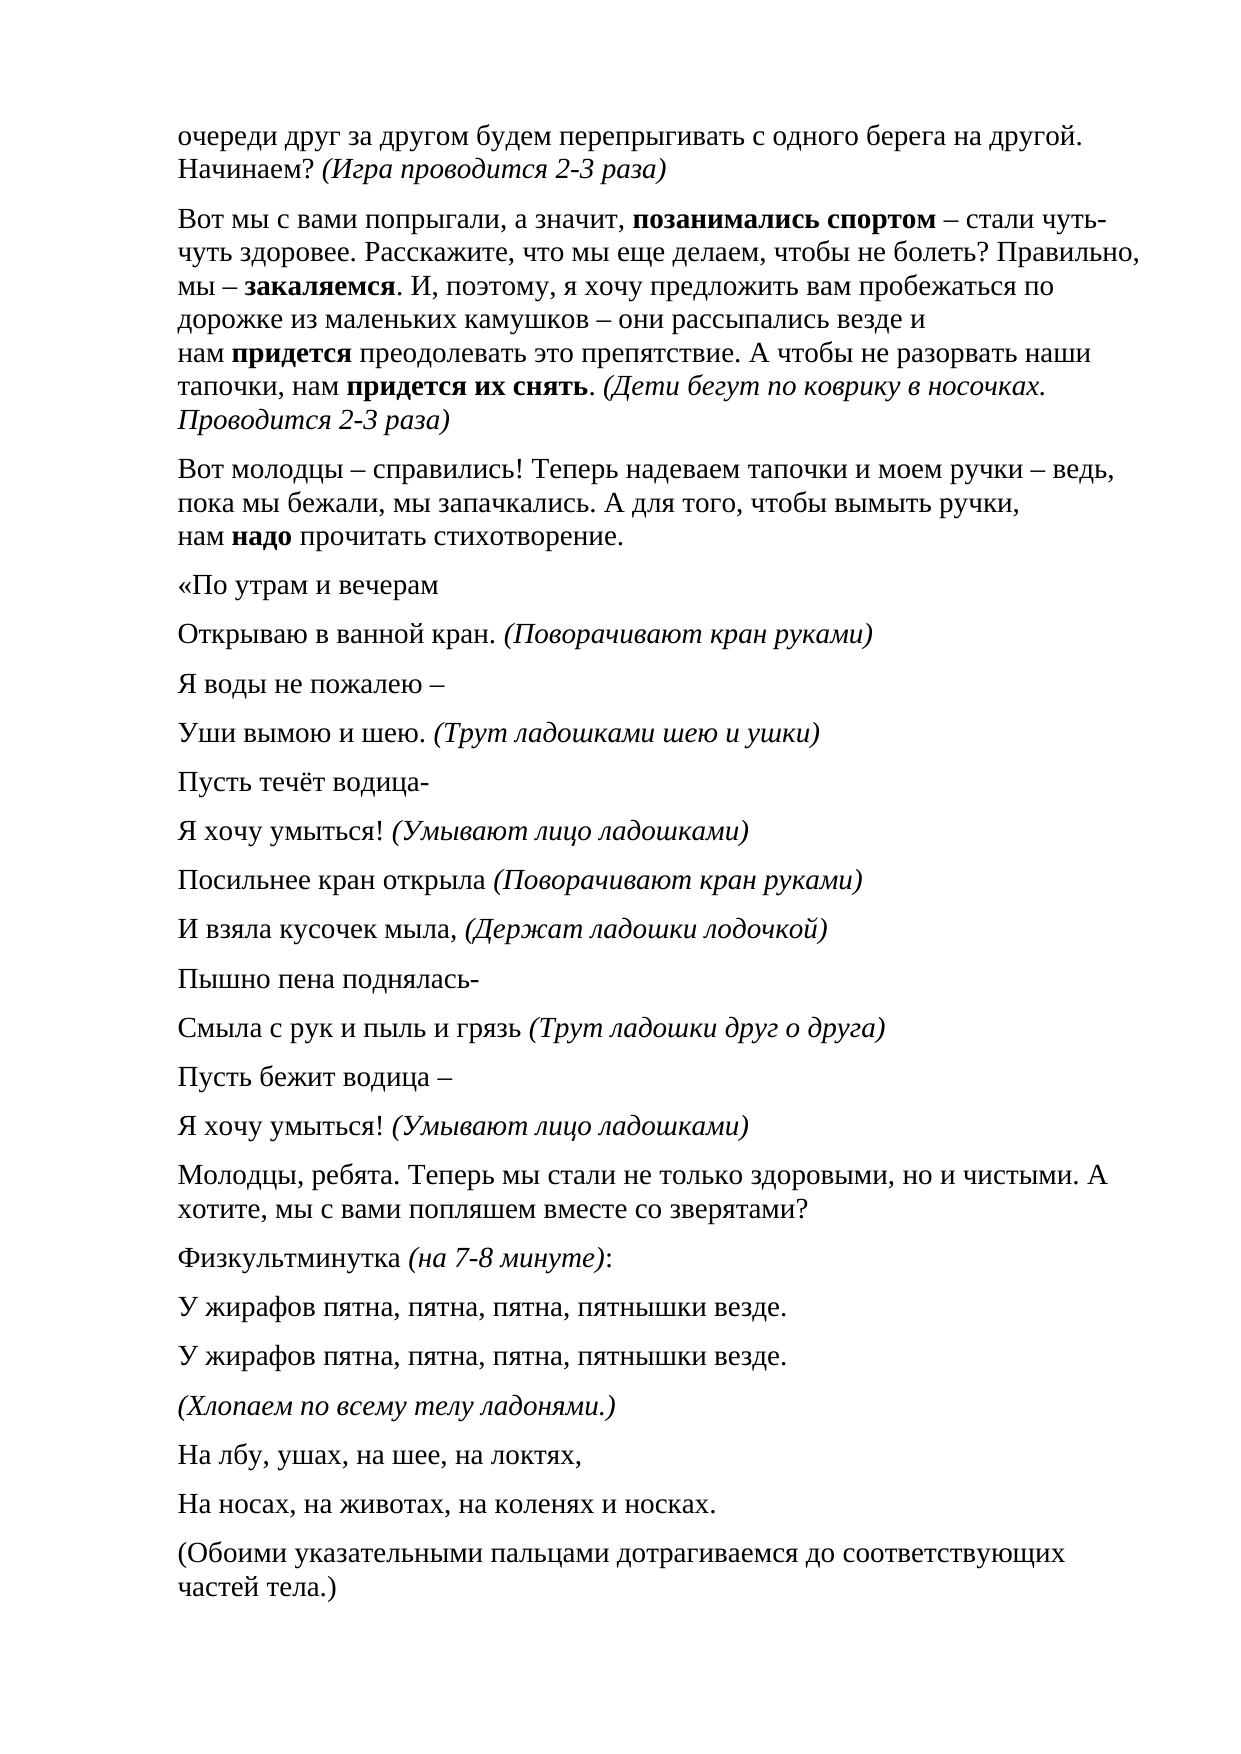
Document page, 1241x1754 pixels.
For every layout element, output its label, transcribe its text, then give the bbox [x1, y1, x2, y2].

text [177, 118, 1152, 185]
text «По утрам и вечерам [177, 567, 1152, 601]
text Я воды не пожалею – [177, 666, 1152, 699]
text И взяла кусочек мыла, (Держат ладошки лодочкой) [177, 912, 1152, 945]
text Молодцы, ребята. Теперь мы стали не только здоровыми, но и чистыми. А хотите, мы с вами попляшем вместе со зверятами? [177, 1157, 1152, 1224]
text Открываю в ванной кран. (Поворачивают кран руками) [177, 617, 1152, 650]
text У жирафов пятна, пятна, пятна, пятнышки везде. [177, 1289, 1152, 1323]
text Физкультминутка (на 7-8 минуте): [177, 1240, 1152, 1274]
text На носах, на животах, на коленях и носках. [177, 1486, 1152, 1519]
text Пышно пена поднялась- [177, 961, 1152, 994]
text Я хочу умыться! (Умывают лицо ладошками) [177, 1108, 1152, 1142]
text У жирафов пятна, пятна, пятна, пятнышки везде. [177, 1338, 1152, 1372]
text (Обоими указательными пальцами дотрагиваемся до соответствующих частей тела.) [177, 1535, 1152, 1602]
text (Хлопаем по всему телу ладонями.) [177, 1388, 1152, 1421]
text Пусть течёт водица- [177, 764, 1152, 798]
text Пусть бежит водица – [177, 1059, 1152, 1093]
text Уши вымою и шею. (Трут ладошками шею и ушки) [177, 715, 1152, 748]
text Вот молодцы – справились! Теперь надеваем тапочки и моем ручки – ведь, пока мы бежали, мы запачкались. А для того, чтобы вымыть ручки, нам надо прочитать стихотворение. [177, 451, 1152, 552]
text Вот мы с вами попрыгали, а значит, позанимались спортом – стали чуть-чуть здоровее. Расскажите, что мы еще делаем, чтобы не болеть? Правильно, мы – закаляемся. И, поэтому, я хочу предложить вам пробежаться по дорожке из маленьких камушков – они рассыпались везде и нам придется преодолевать это препятствие. А чтобы не разорвать наши тапочки, нам придется их снять. (Дети бегут по коврику в носочках. Проводится 2-3 раза) [177, 201, 1152, 436]
text Я хочу умыться! (Умывают лицо ладошками) [177, 813, 1152, 847]
text Посильнее кран открыла (Поворачивают кран руками) [177, 862, 1152, 896]
text Смыла с рук и пыль и грязь (Трут ладошки друг о друга) [177, 1010, 1152, 1043]
text На лбу, ушах, на шее, на локтях, [177, 1437, 1152, 1470]
